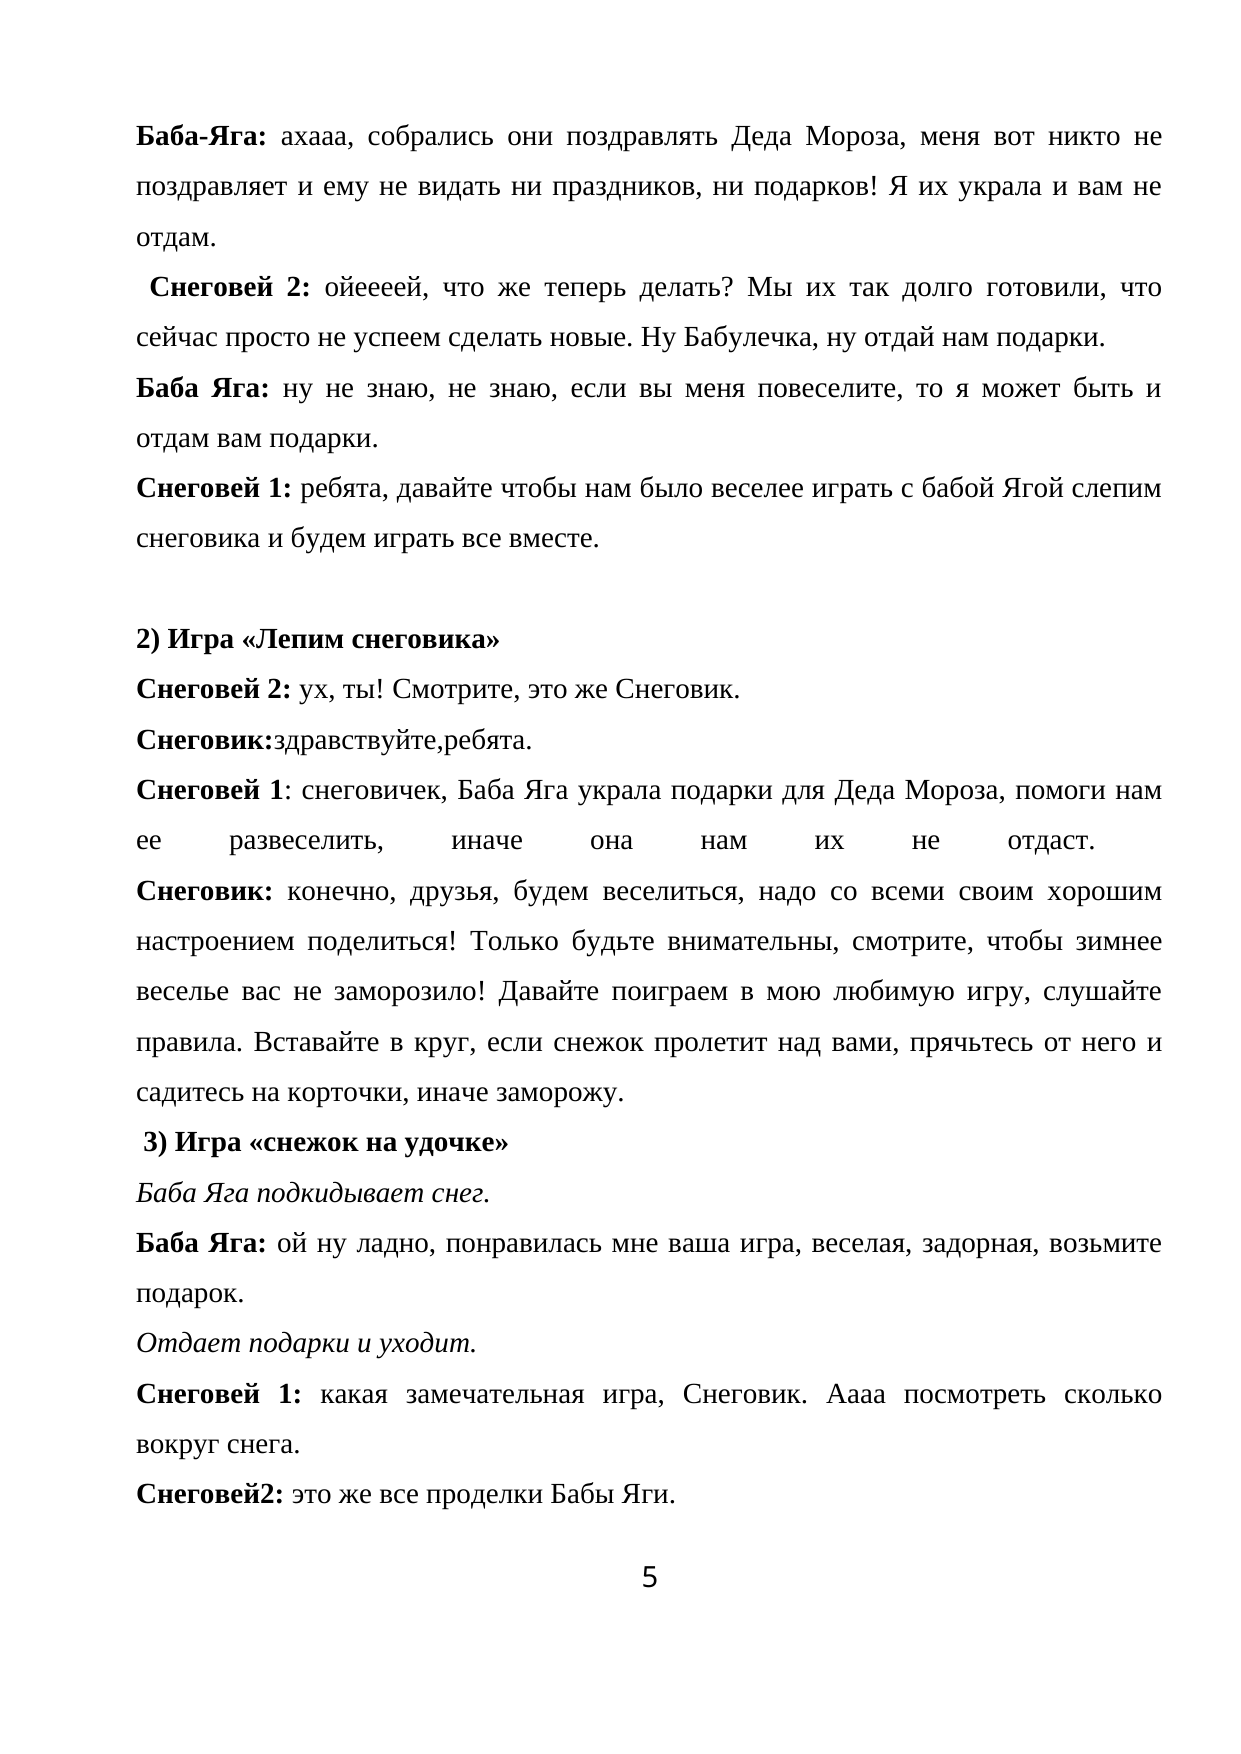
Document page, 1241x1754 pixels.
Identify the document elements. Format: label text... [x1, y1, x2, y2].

text 2) Игра «Лепим снеговика» [136, 621, 1163, 655]
text Снеговей2: это же все проделки Бабы Яги. [136, 1477, 1163, 1510]
text 3) Игра «снежок на удочке» [136, 1124, 1163, 1158]
text Баба Яга подкидывает снег. [136, 1175, 1163, 1208]
text Снеговей 1: ребята, давайте чтобы нам было веселее играть с бабой Ягой слепим снеговика и будем играть все вместе. [136, 470, 1163, 554]
text Снеговей 2: ух, ты! Смотрите, это же Снеговик. [136, 672, 1163, 705]
text Баба Яга: ой ну ладно, понравилась мне ваша игра, веселая, задорная, возьмите подарок. [136, 1225, 1163, 1309]
text Снеговей 1: какая замечательная игра, Снеговик. Аааа посмотреть сколько вокруг снега. [136, 1376, 1163, 1460]
text Снеговей 2: ойеееей, что же теперь делать? Мы их так долго готовили, что сейчас просто не успеем сделать новые. Ну Бабулечка, ну отдай нам подарки. [136, 269, 1163, 353]
text Снеговик:здравствуйте,ребята. Снеговей 1: снеговичек, Баба Яга украла подарки для Деда Мороза, помоги нам ее развеселить, иначе она нам их не отдаст. Снеговик: конечно, друзья, будем веселиться, надо со всеми своим хорошим настроением поделиться! Только будьте внимательны, смотрите, чтобы зимнее веселье вас не заморозило! Давайте поиграем в мою любимую игру, слушайте правила. Вставайте в круг, если снежок пролетит над вами, прячьтесь от него и садитесь на корточки, иначе заморожу. [136, 722, 1163, 1108]
text Баба Яга: ну не знаю, не знаю, если вы меня повеселите, то я может быть и отдам вам подарки. [136, 370, 1163, 453]
text Баба-Яга: ахааа, собрались они поздравлять Деда Мороза, меня вот никто не поздравляет и ему не видать ни праздников, ни подарков! Я их украла и вам не отдам. [136, 118, 1163, 252]
text Отдает подарки и уходит. [136, 1326, 1163, 1359]
